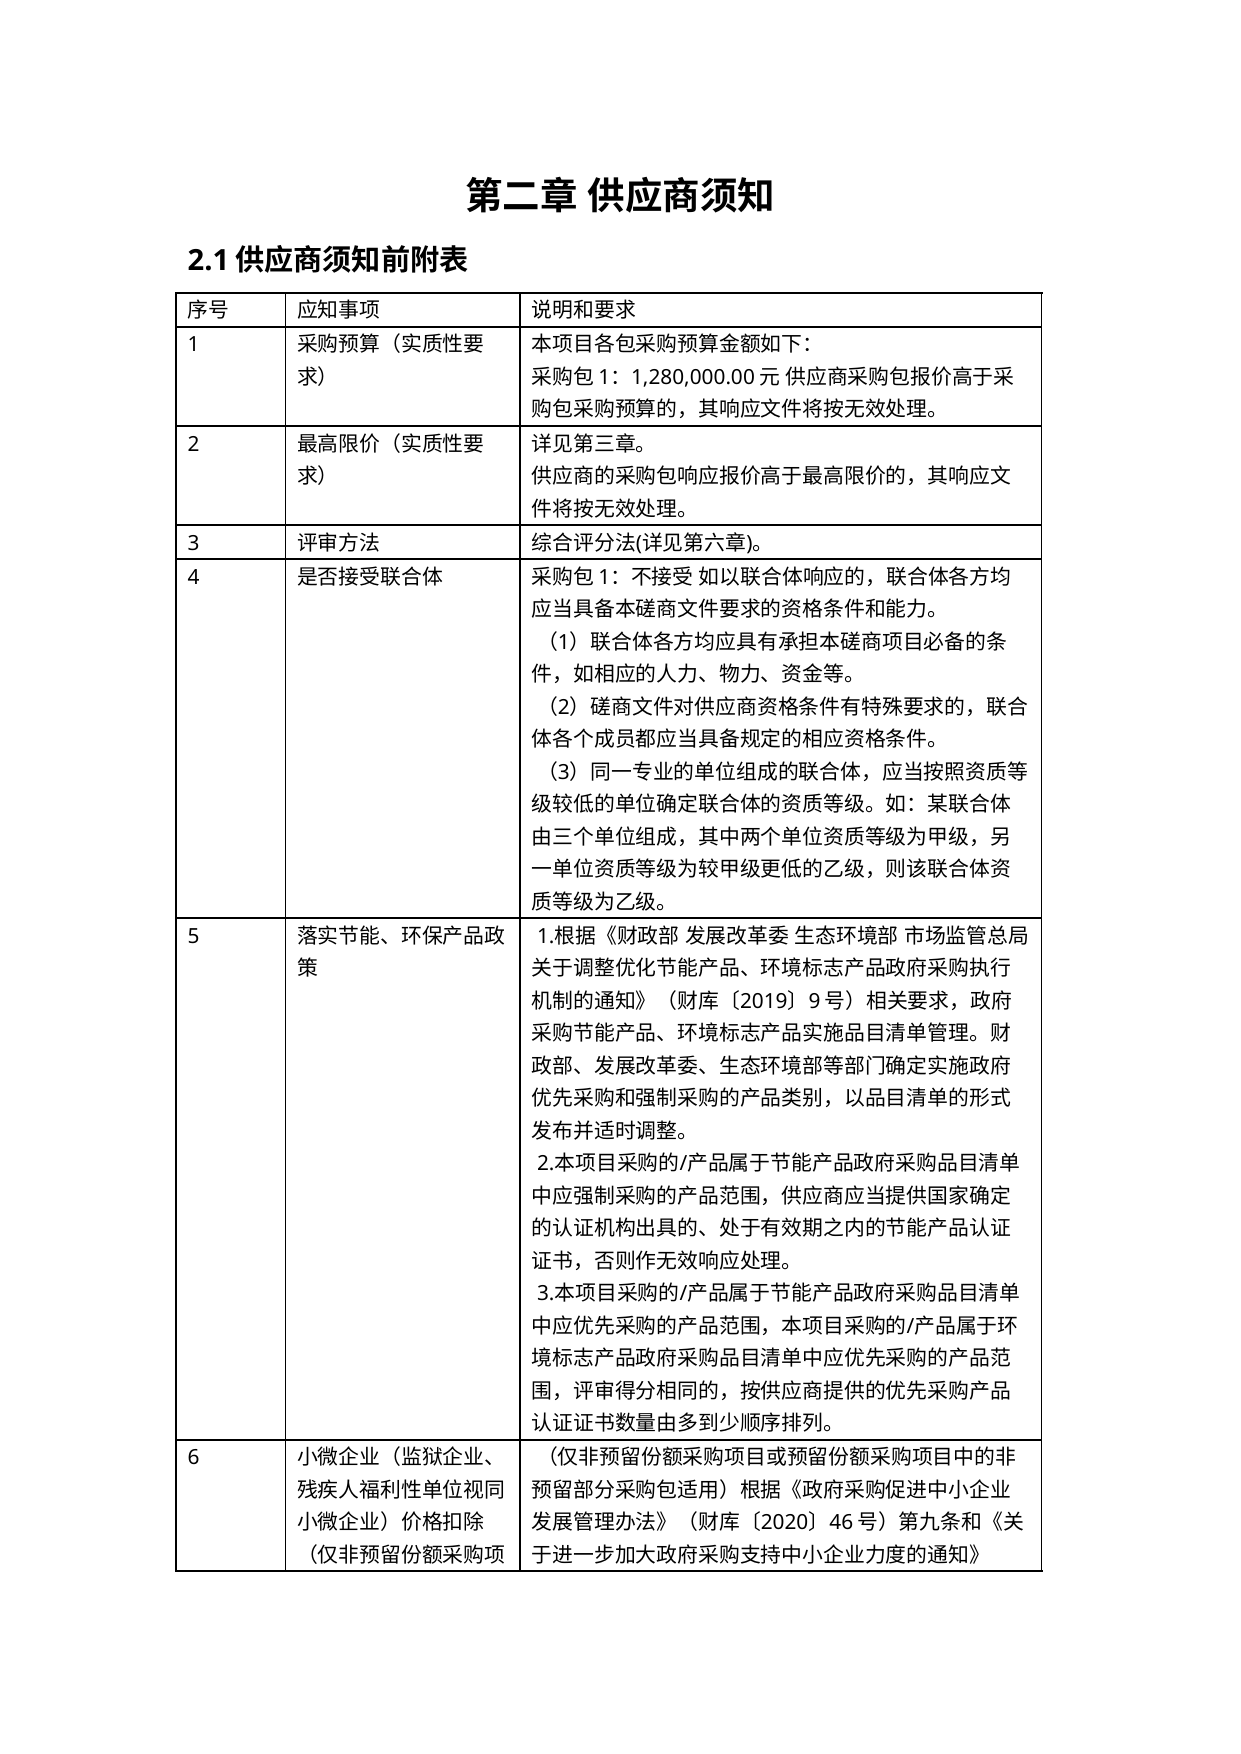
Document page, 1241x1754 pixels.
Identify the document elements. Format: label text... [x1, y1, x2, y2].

table_cell 综合评分法(详见第六章)。 [521, 526, 1041, 558]
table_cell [521, 1441, 1041, 1570]
table_cell 1 [177, 328, 285, 425]
table_cell 3 [177, 526, 285, 558]
table_cell 落实节能、环保产品政策 [286, 919, 519, 1439]
text 2.1供应商须知前附表 [187, 227, 1053, 292]
table_cell 5 [177, 919, 285, 1439]
table_header 说明和要求 [521, 294, 1041, 326]
table_cell 4 [177, 560, 285, 917]
table_header 应知事项 [286, 294, 519, 326]
table_cell 采购预算（实质性要求） [286, 328, 519, 425]
text 第二章 供应商须知 [187, 162, 1053, 227]
table_cell 评审方法 [286, 526, 519, 558]
table_cell 6 [177, 1441, 285, 1570]
table_header 序号 [177, 294, 285, 326]
table_cell 本项目各包采购预算金额如下： 采购包1：1,280,000.00元 供应商采购包报价高于采购包采购预算的，其响应文件将按无效处理。 [521, 328, 1041, 425]
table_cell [286, 1441, 519, 1570]
table_cell 最高限价（实质性要求） [286, 427, 519, 524]
table_cell 详见第三章。 供应商的采购包响应报价高于最高限价的，其响应文件将按无效处理。 [521, 427, 1041, 524]
table_cell 1.根据《财政部 发展改革委 生态环境部 市场监管总局关于调整优化节能产品、环境标志产品政府采购执行机制的通知》（财库〔2019〕9号）相关要求，政府采购节能产品、环境标志产品实施品目清单管理。财政部、发展改革委、生态环境部等部门确定实施政府优先采购和强制采购的产品类别，以品目清单的形式发布并适时调整。 2.本项目采购的/产品属于节能产品政府采购品目清单中应强制采购的产品范围，供应商应当提供国家确定的认证机构出具的、处于有效期之内的节能产品认证证书，否则作无效响应处理。 3.本项目采购的/产品属于节能产品政府采购品目清单中应优先采购的产品范围，本项目采购的/产品属于环境标志产品政府采购品目清单中应优先采购的产品范围，评审得分相同的，按供应商提供的优先采购产品认证证书数量由多到少顺序排列。 [521, 919, 1041, 1439]
table_cell 是否接受联合体 [286, 560, 519, 917]
table_cell 2 [177, 427, 285, 524]
table_cell 采购包1：不接受 如以联合体响应的，联合体各方均应当具备本磋商文件要求的资格条件和能力。 （1）联合体各方均应具有承担本磋商项目必备的条件，如相应的人力、物力、资金等。 （2）磋商文件对供应商资格条件有特殊要求的，联合体各个成员都应当具备规定的相应资格条件。 （3）同一专业的单位组成的联合体，应当按照资质等级较低的单位确定联合体的资质等级。如：某联合体由三个单位组成，其中两个单位资质等级为甲级，另一单位资质等级为较甲级更低的乙级，则该联合体资质等级为乙级。 [521, 560, 1041, 917]
